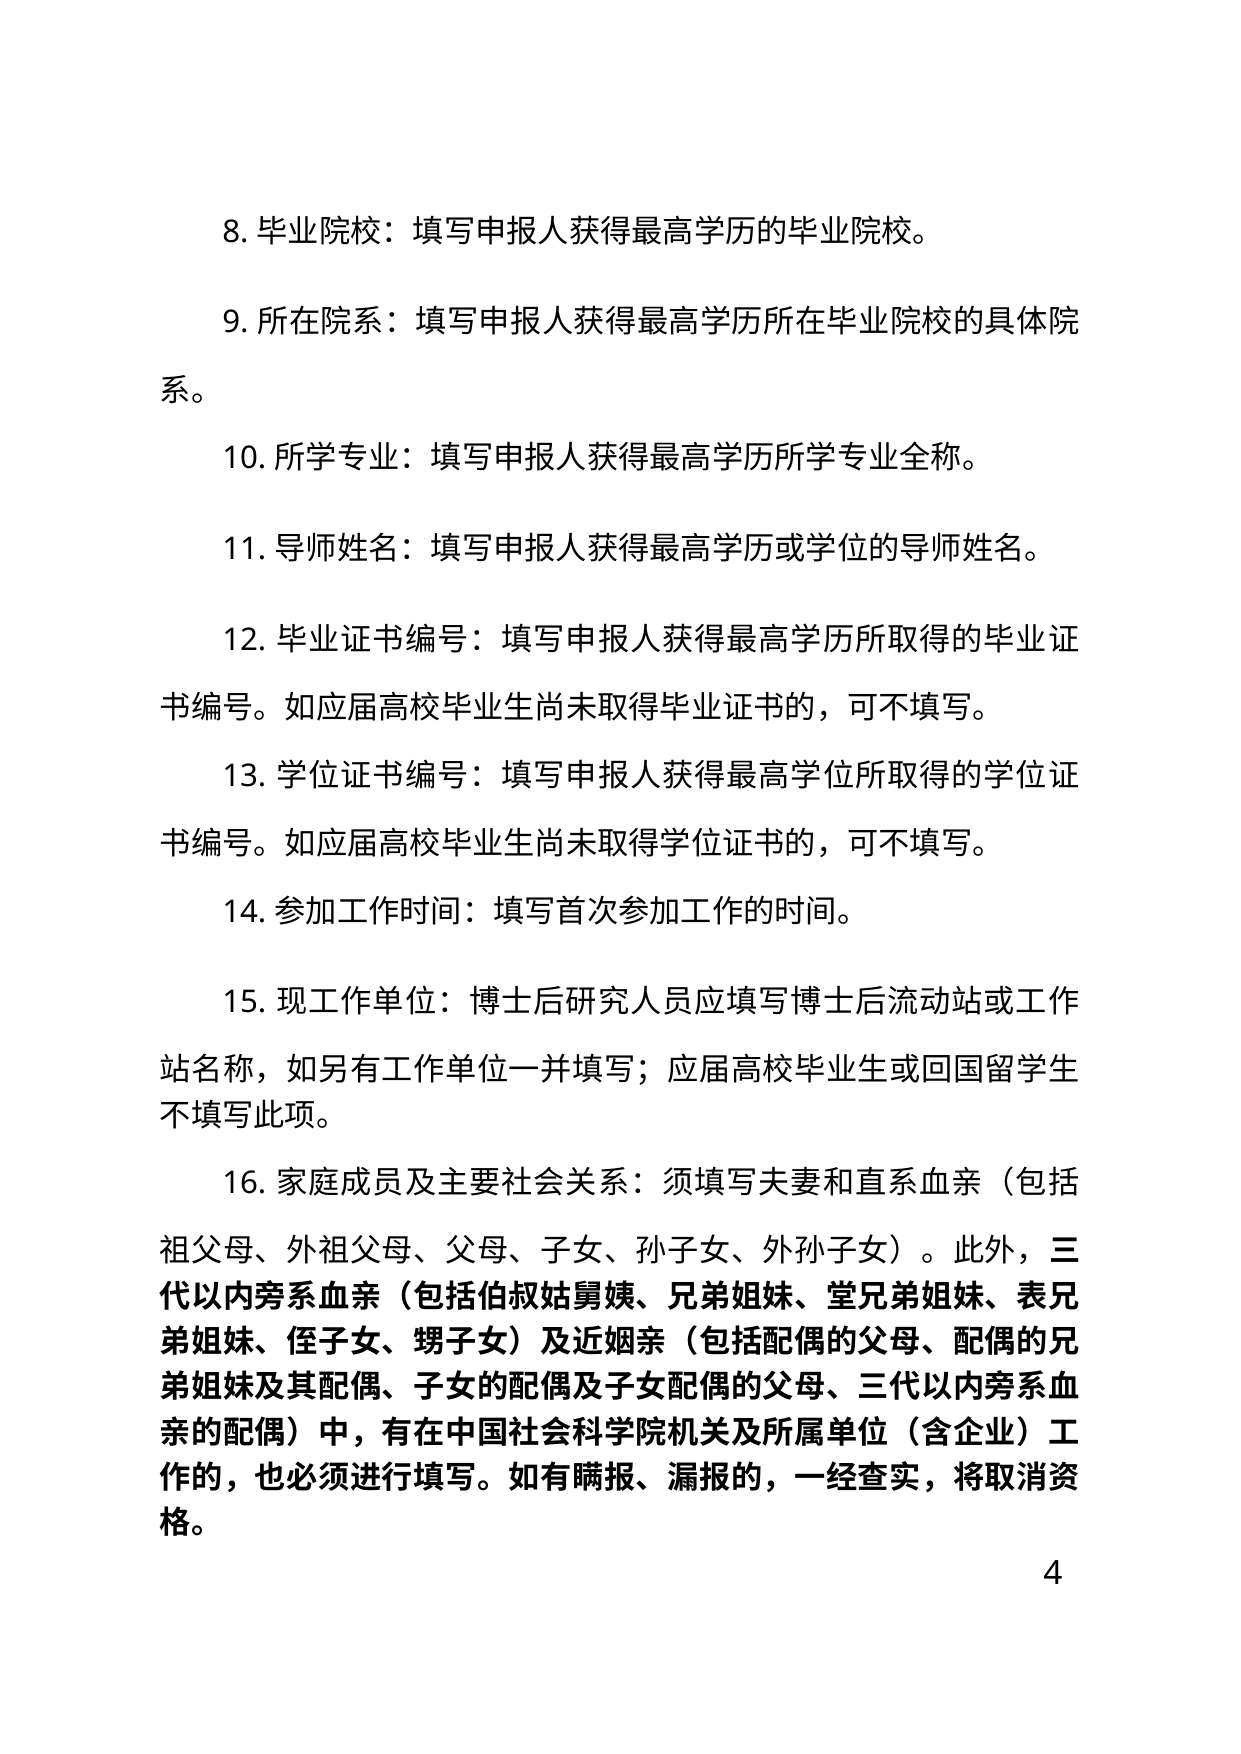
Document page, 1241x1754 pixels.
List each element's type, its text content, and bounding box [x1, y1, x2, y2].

text 10. 所学专业：填写申报人获得最高学历所学专业全称。 [159, 410, 1081, 501]
text 12. 毕业证书编号：填写申报人获得最高学历所取得的毕业证书编号。如应届高校毕业生尚未取得毕业证书的，可不填写。 [159, 591, 1081, 727]
text 11. 导师姓名：填写申报人获得最高学历或学位的导师姓名。 [159, 501, 1081, 591]
text 9. 所在院系：填写申报人获得最高学历所在毕业院校的具体院系。 [159, 274, 1081, 410]
text 8. 毕业院校：填写申报人获得最高学历的毕业院校。 [159, 183, 1081, 274]
text 15. 现工作单位：博士后研究人员应填写博士后流动站或工作站名称，如另有工作单位一并填写；应届高校毕业生或回国留学生不填写此项。 [159, 954, 1081, 1135]
text 14. 参加工作时间：填写首次参加工作的时间。 [159, 863, 1081, 954]
text 13. 学位证书编号：填写申报人获得最高学位所取得的学位证书编号。如应届高校毕业生尚未取得学位证书的，可不填写。 [159, 727, 1081, 863]
text 16. 家庭成员及主要社会关系：须填写夫妻和直系血亲（包括祖父母、外祖父母、父母、子女、孙子女、外孙子女）。此外，三代以内旁系血亲（包括伯叔姑舅姨、兄弟姐妹、堂兄弟姐妹、表兄弟姐妹、侄子女、甥子女）及近姻亲（包括配偶的父母、配偶的兄弟姐妹及其配偶、子女的配偶及子女配偶的父母、三代以内旁系血亲的配偶）中，有在中国社会科学院机关及所属单位（含企业）工作的，也必须进行填写。如有瞒报、漏报的，一经查实，将取消资格。 [159, 1135, 1081, 1543]
